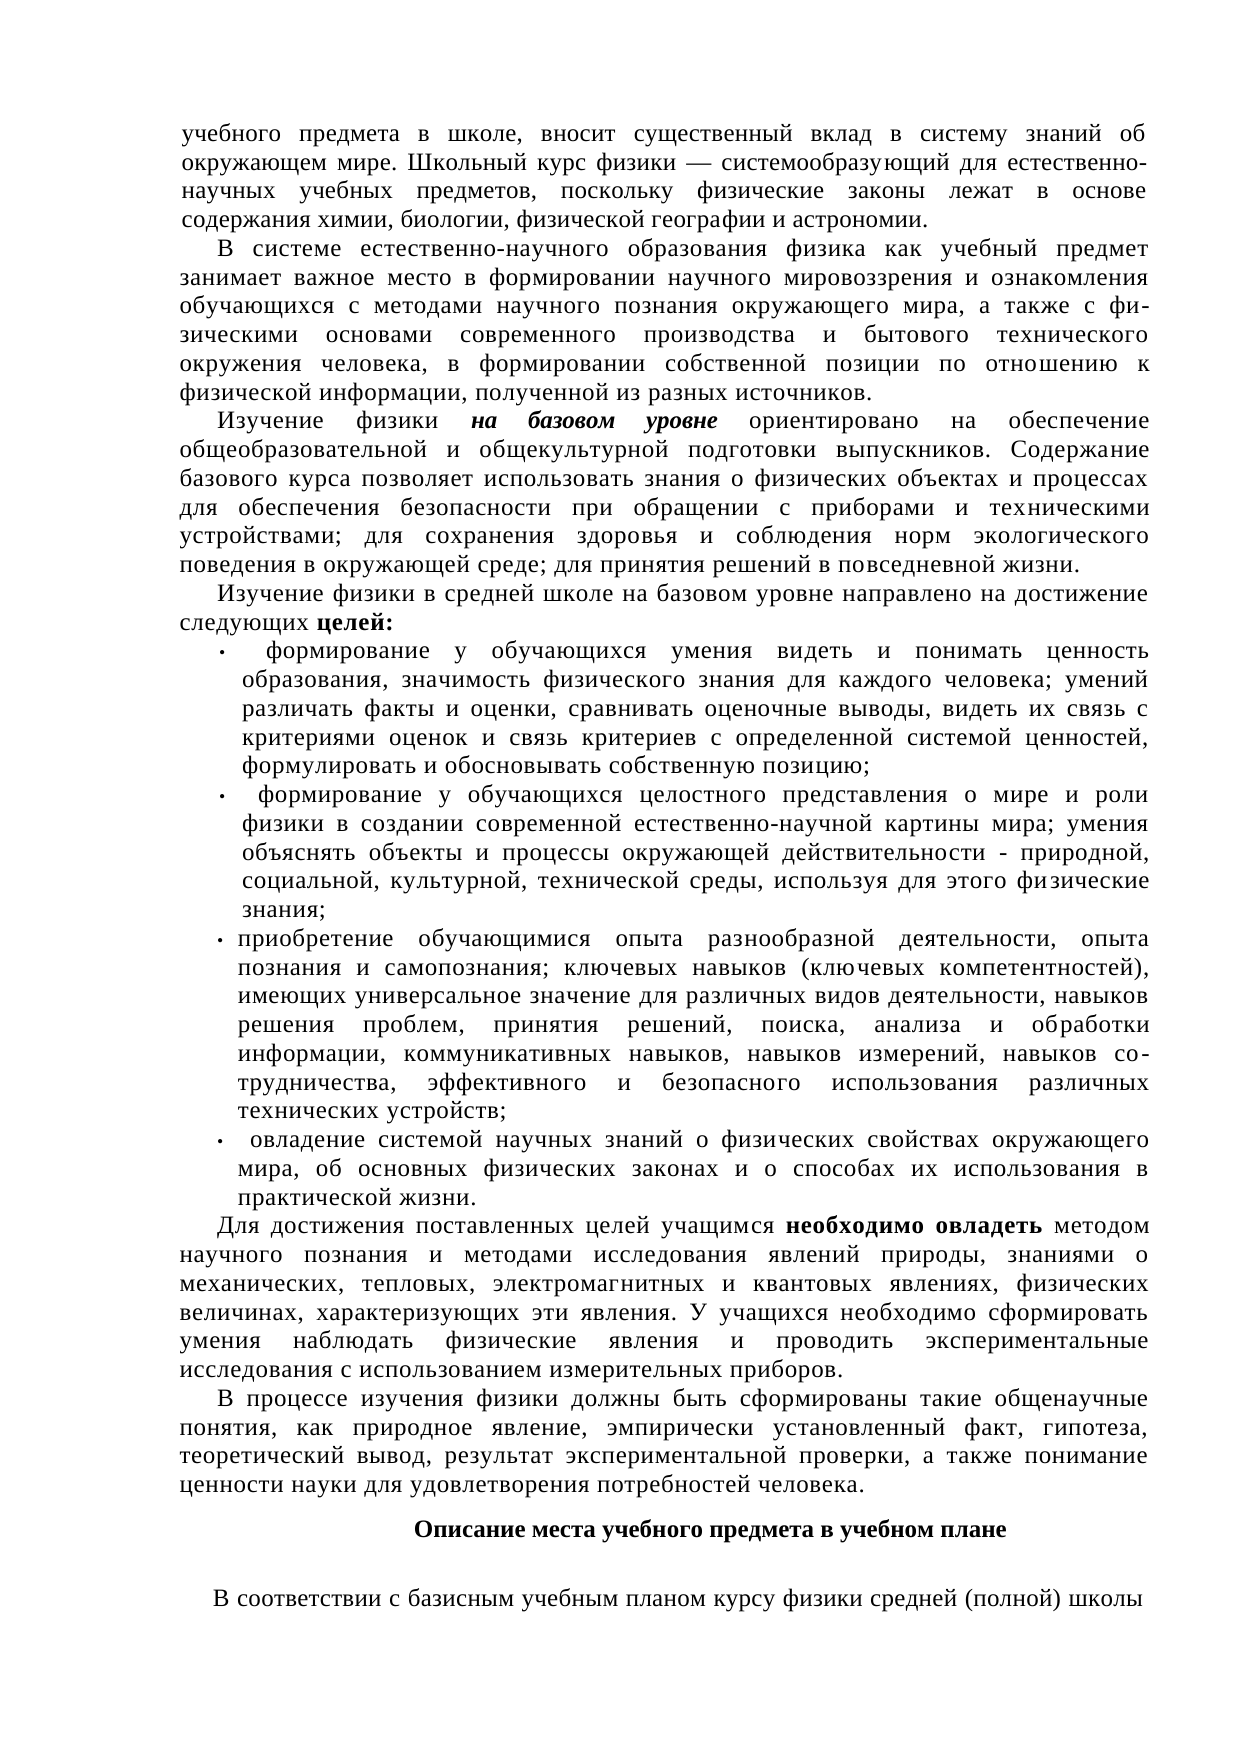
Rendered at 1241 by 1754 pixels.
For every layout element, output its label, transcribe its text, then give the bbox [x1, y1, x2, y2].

text Описание места учебного предмета в учебном плане [179, 1514, 1152, 1543]
text В системе естественно-научного образования физика как учебный предмет занимает важное место в формировании научного мировоззрения и ознакомления обучающихся с методами научного познания окружающего мира, а также с физическими основами современного производства и бытового технического окружения человека, в формировании собственной позиции по отношению к физической информации, полученной из разных источников. [179, 233, 1149, 406]
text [181, 1583, 1145, 1612]
list овладение системой научных знаний о физических свойствах окружающего мира, об основных физических законах и о способах их использования в практической жизни. [217, 1124, 1149, 1211]
text Для достижения поставленных целей учащимся необходимо овладеть методом научного познания и методами исследования явлений природы, знаниями о механических, тепловых, электромагнитных и квантовых явлениях, физических величинах, характеризующих эти явления. У учащихся необходимо сформировать умения наблюдать физические явления и проводить экспериментальные исследования с использованием измерительных приборов. [179, 1211, 1149, 1383]
list формирование у обучающихся целостного представления о мире и роли физики в создании современной естественно-научной картины мира; умения объяснять объекты и процессы окружающей действительности - природной, социальной, культурной, технической среды, используя для этого физические знания; [219, 779, 1149, 923]
text Изучение физики на базовом уровне ориентировано на обеспечение общеобразовательной и общекультурной подготовки выпускников. Содержание базового курса позволяет использовать знания о физических объектах и процессах для обеспечения безопасности при обращении с приборами и техническими устройствами; для сохранения здоровья и соблюдения норм экологического поведения в окружающей среде; для принятия решений в повседневной жизни. [179, 406, 1149, 578]
list формирование у обучающихся умения видеть и понимать ценность образования, значимость физического знания для каждого человека; умений различать факты и оценки, сравнивать оценочные выводы, видеть их связь с критериями оценок и связь критериев с определенной системой ценностей, формулировать и обосновывать собственную позицию; [219, 636, 1149, 779]
text В процессе изучения физики должны быть сформированы такие общенаучные понятия, как природное явление, эмпирически установленный факт, гипотеза, теоретический вывод, результат экспериментальной проверки, а также понимание ценности науки для удовлетворения потребностей человека. [179, 1383, 1149, 1498]
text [181, 118, 1147, 233]
list приобретение обучающимися опыта разнообразной деятельности, опыта познания и самопознания; ключевых навыков (ключевых компетентностей), имеющих универсальное значение для различных видов деятельности, навыков решения проблем, принятия решений, поиска, анализа и обработки информации, коммуникативных навыков, навыков измерений, навыков сотрудничества, эффективного и безопасного использования различных технических устройств; [217, 923, 1149, 1124]
text Изучение физики в средней школе на базовом уровне направлено на достижение следующих целей: [179, 578, 1149, 636]
